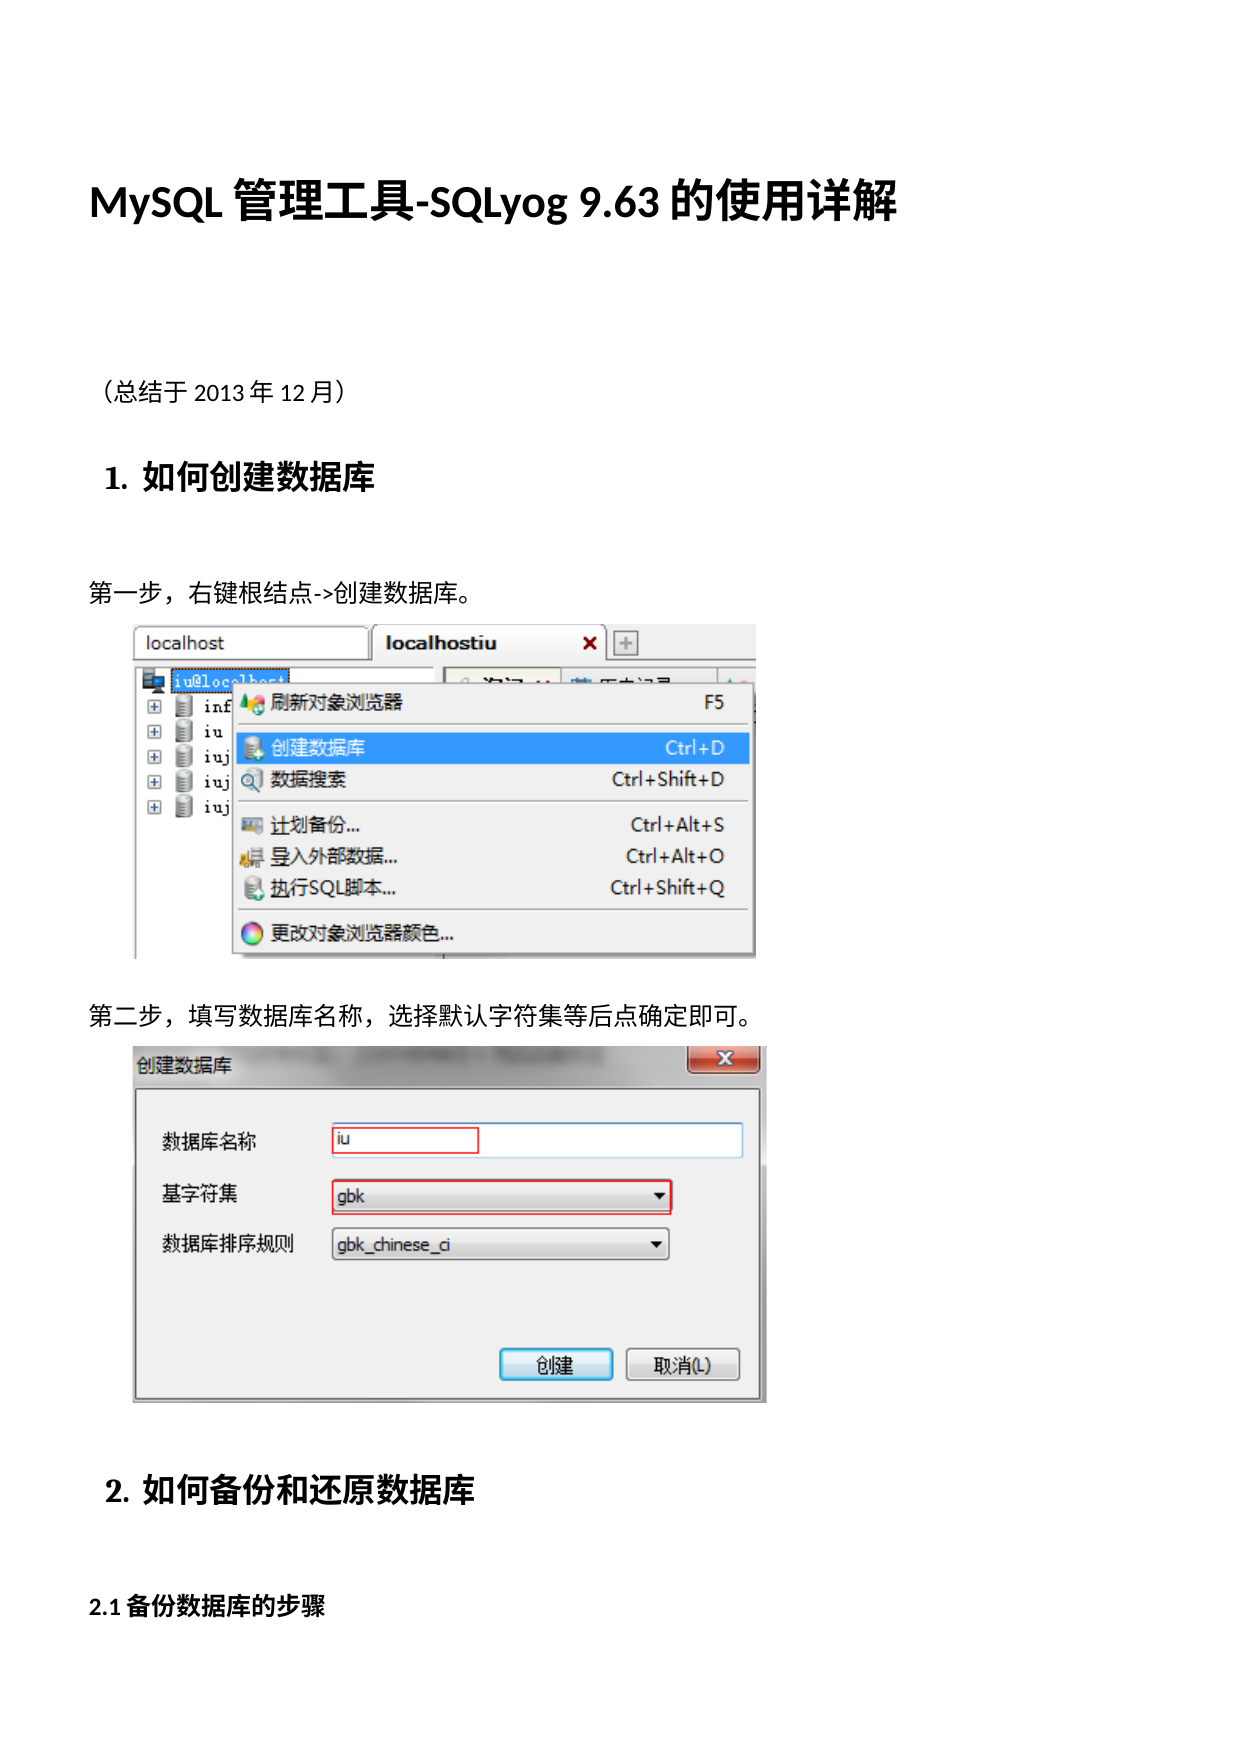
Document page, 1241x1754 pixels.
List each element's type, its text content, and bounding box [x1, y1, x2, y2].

text 第一步，右键根结点->创建数据库。 [89, 559, 1152, 624]
text （总结于2013年12月） [89, 358, 1152, 423]
subtitle 如何创建数据库 [105, 442, 1152, 507]
picture [132, 1046, 767, 1403]
text 第二步，填写数据库名称，选择默认字符集等后点确定即可。 [89, 982, 1152, 1047]
text 2.1 备份数据库的步骤 [89, 1572, 1152, 1637]
picture [132, 624, 756, 959]
subtitle 如何备份和还原数据库 [105, 1455, 1152, 1520]
subtitle MySQL管理工具-SQLyog 9.63的使用详解 [89, 149, 1152, 246]
